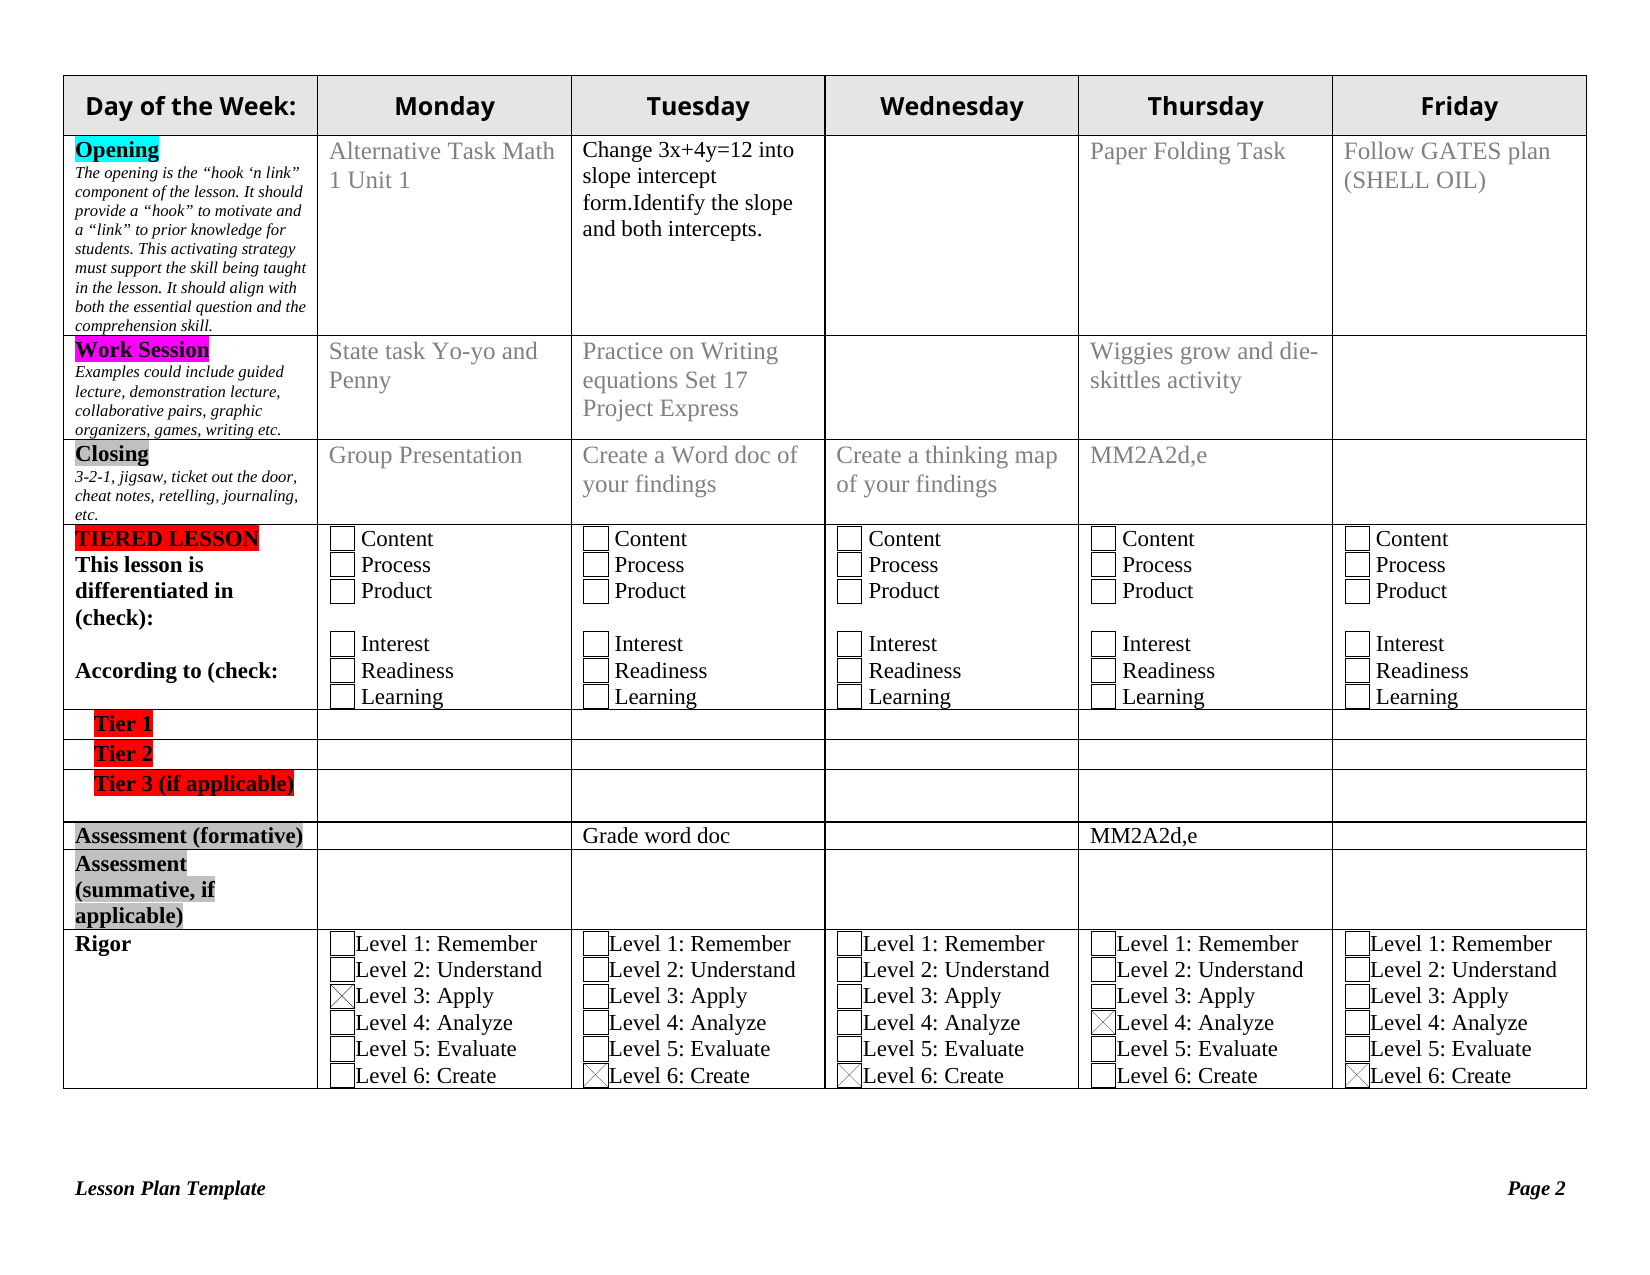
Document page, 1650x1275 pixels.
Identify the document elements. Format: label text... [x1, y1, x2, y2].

table_cell Content Process Product Interest Readiness Learning [318, 525, 571, 709]
table_cell Tier 3 (if applicable) [64, 770, 317, 821]
table_cell Paper Folding Task [1079, 136, 1332, 335]
table_cell Level 1: Remember Level 2: Understand Level 3: Apply Level 4: Analyze Level 5: Evaluate Level 6: Create [826, 930, 1078, 1088]
table_cell Level 1: Remember Level 2: Understand Level 3: Apply Level 4: Analyze Level 5: Evaluate Level 6: Create [1333, 930, 1586, 1088]
table_cell [318, 770, 571, 821]
table_cell [572, 740, 824, 769]
table_cell [1079, 740, 1332, 769]
table_cell TIERED LESSON This lesson is differentiated in (check): According to (check: [64, 525, 317, 709]
table_cell Assessment (summative, if applicable) [64, 850, 317, 929]
table_cell [1333, 850, 1586, 929]
table_cell Group Presentation [318, 440, 571, 524]
table_cell State task Yo-yo and Penny [318, 336, 571, 439]
table_cell Level 1: Remember Level 2: Understand Level 3: Apply Level 4: Analyze Level 5: Evaluate Level 6: Create [318, 930, 571, 1088]
table_cell [572, 770, 824, 821]
table_cell Wiggies grow and die-skittles activity [1079, 336, 1332, 439]
table_header Wednesday [826, 76, 1078, 135]
table_cell Practice on Writing equations Set 17 Project Express [572, 336, 824, 439]
table_cell Level 1: Remember Level 2: Understand Level 3: Apply Level 4: Analyze Level 5: Evaluate Level 6: Create [1079, 930, 1332, 1088]
table_cell [826, 740, 1078, 769]
table_cell Create a thinking map of your findings [826, 440, 1078, 524]
table_cell MM2A2d,e [1079, 440, 1332, 524]
table_cell [826, 336, 1078, 439]
table_cell Closing 3-2-1, jigsaw, ticket out the door, cheat notes, retelling, journaling, etc. [64, 440, 317, 524]
table_cell Level 1: Remember Level 2: Understand Level 3: Apply Level 4: Analyze Level 5: Evaluate Level 6: Create [572, 930, 824, 1088]
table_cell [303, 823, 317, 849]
table_cell [826, 770, 1078, 821]
table_cell Rigor [64, 930, 317, 1088]
table_cell [1333, 440, 1586, 524]
table_cell [318, 710, 571, 739]
table_cell [1333, 823, 1586, 849]
table_cell Content Process Product Interest Readiness Learning [1079, 525, 1332, 709]
table_cell [318, 740, 571, 769]
table_cell [826, 823, 1078, 849]
table_header Friday [1333, 76, 1586, 135]
table_cell [1333, 740, 1586, 769]
table_cell [318, 823, 571, 849]
table_cell [572, 710, 824, 739]
table_cell [318, 850, 571, 929]
table_cell [826, 136, 1078, 335]
table_cell MM2A2d,e [1079, 823, 1332, 849]
table_cell [826, 850, 1078, 929]
table_cell Tier 1 [64, 710, 317, 739]
table_header Thursday [1079, 76, 1332, 135]
table_cell Alternative Task Math 1 Unit 1 [318, 136, 571, 335]
table_cell Content Process Product Interest Readiness Learning [1333, 525, 1586, 709]
table_cell Opening The opening is the “hook ‘n link” component of the lesson. It should provide a “hook” to motivate and a “link” to prior knowledge for students. This activating strategy must support the skill being taught in the lesson. It should align with both the essential question and the comprehension skill. [64, 136, 317, 335]
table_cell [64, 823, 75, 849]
table_cell [1333, 336, 1586, 439]
table_cell [572, 850, 824, 929]
table_cell [1333, 710, 1586, 739]
table_cell Content Process Product Interest Readiness Learning [826, 525, 1078, 709]
table_cell Create a Word doc of your findings [572, 440, 824, 524]
table_header Day of the Week: [64, 76, 317, 135]
table_cell [1079, 770, 1332, 821]
table_cell [1333, 770, 1586, 821]
table_header Tuesday [572, 76, 824, 135]
table_cell [1079, 710, 1332, 739]
table_cell Grade word doc [572, 823, 824, 849]
table_cell [1079, 850, 1332, 929]
table_cell Work Session Examples could include guided lecture, demonstration lecture, collaborative pairs, graphic organizers, games, writing etc. [64, 336, 317, 439]
table_cell Change 3x+4y=12 into slope intercept form.Identify the slope and both intercepts. [572, 136, 824, 335]
table_cell Content Process Product Interest Readiness Learning [572, 525, 824, 709]
table_header Monday [318, 76, 571, 135]
table_cell Follow GATES plan (SHELL OIL) [1333, 136, 1586, 335]
table_cell Tier 2 [64, 740, 317, 769]
table_cell [826, 710, 1078, 739]
